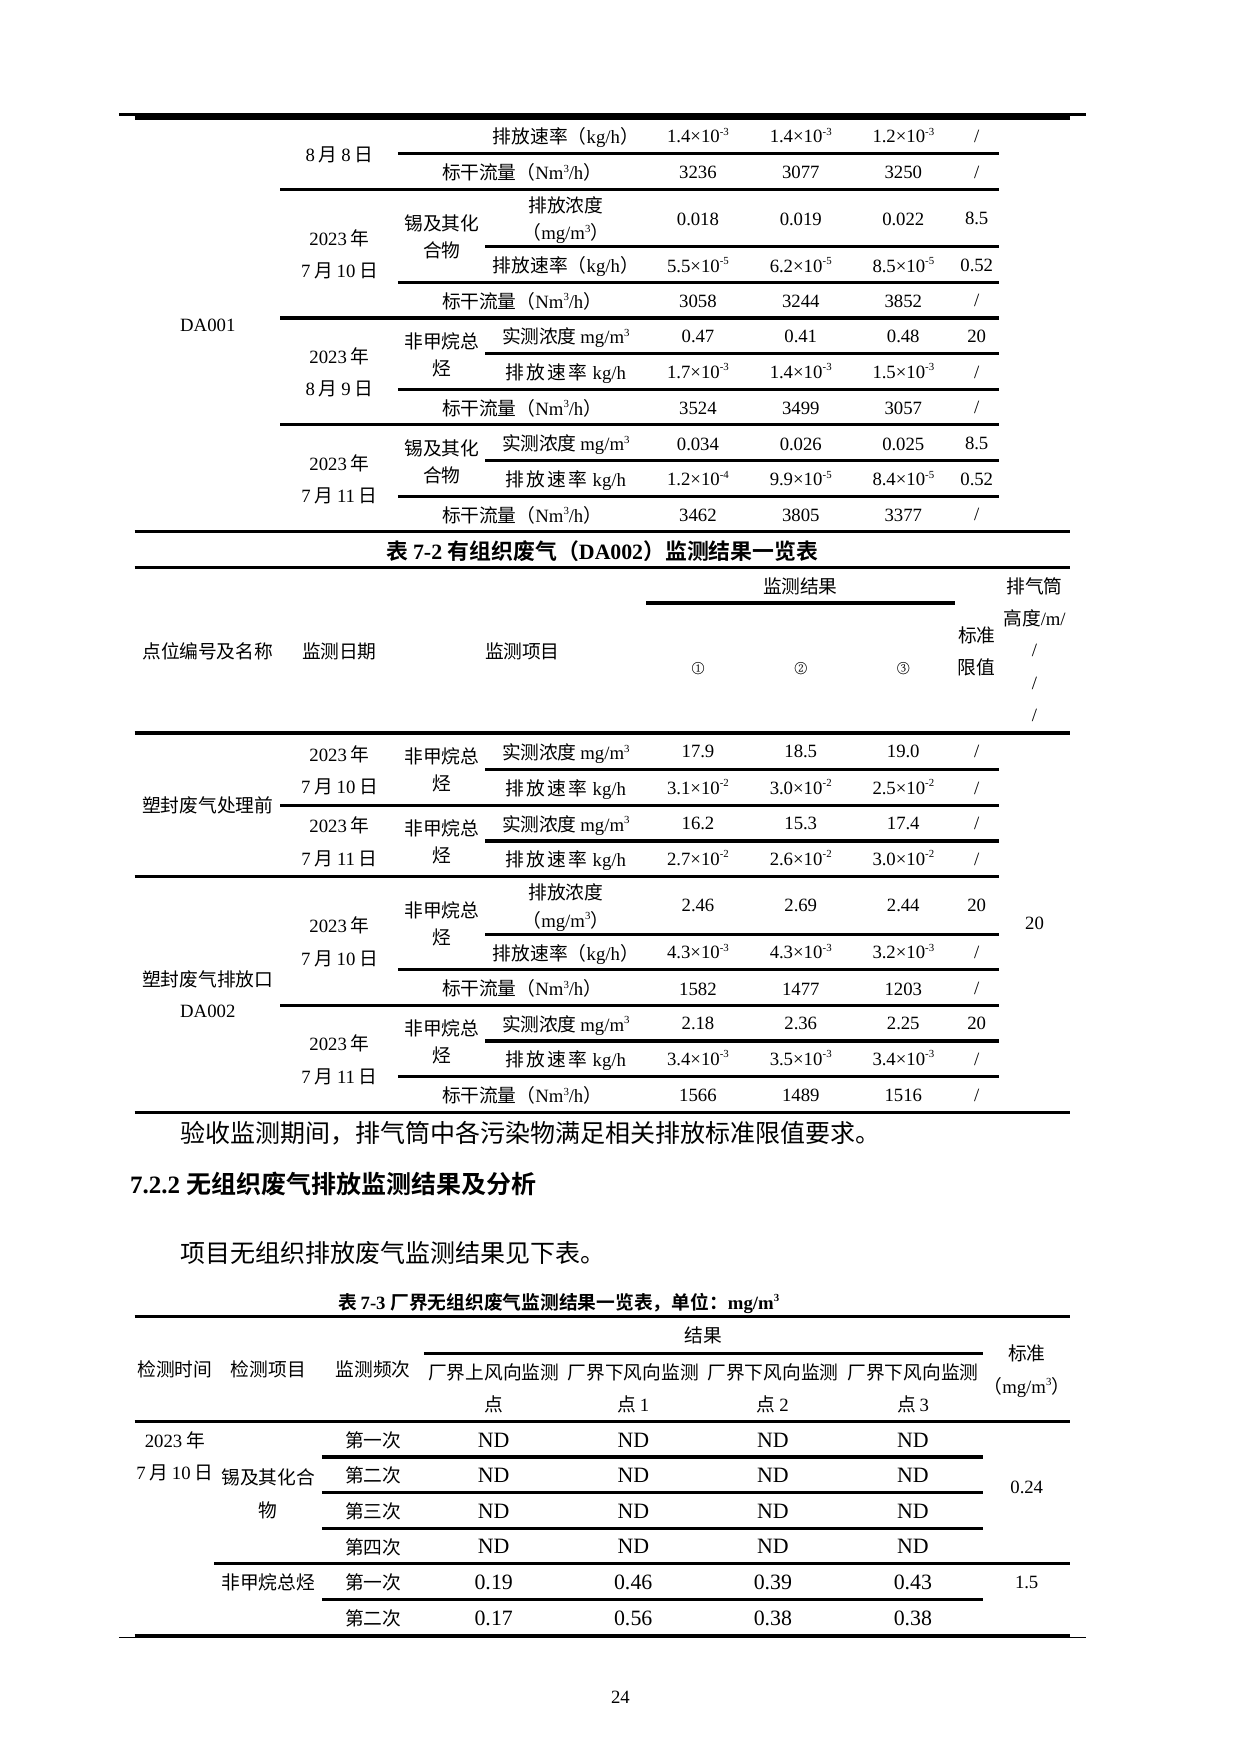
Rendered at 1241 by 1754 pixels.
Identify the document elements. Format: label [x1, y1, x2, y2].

table_header [119, 116, 1086, 1637]
